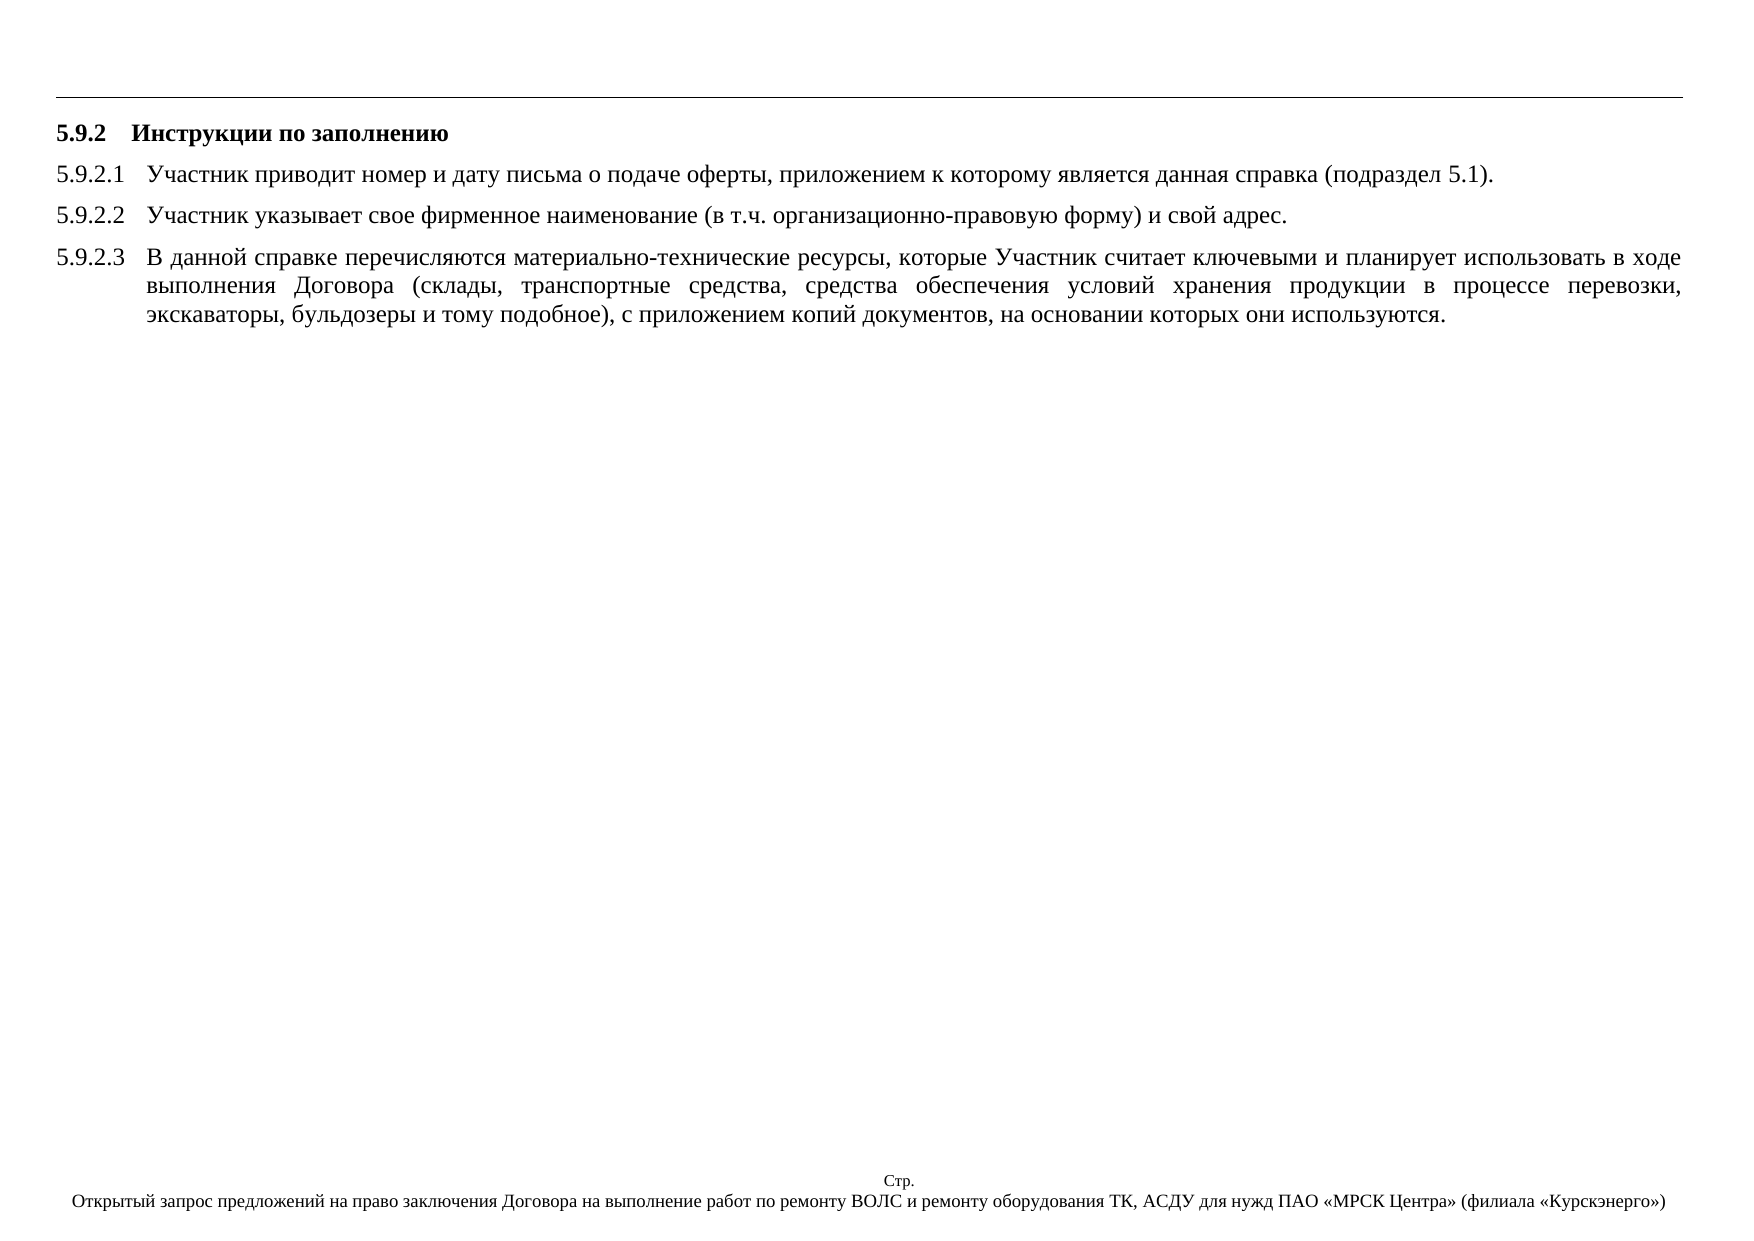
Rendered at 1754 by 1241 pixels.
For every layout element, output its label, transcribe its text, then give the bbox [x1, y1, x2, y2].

subtitle Инструкции по заполнению [56, 118, 1683, 147]
list Участник приводит номер и дату письма о подаче оферты, приложением к которому является данная справка (подраздел 5.1). [56, 159, 1683, 188]
list Участник указывает свое фирменное наименование (в т.ч. организационно-правовую форму) и свой адрес. [56, 201, 1683, 229]
list В данной справке перечисляются материально-технические ресурсы, которые Участник считает ключевыми и планирует использовать в ходе выполнения Договора (склады, транспортные средства, средства обеспечения условий хранения продукции в процессе перевозки, экскаваторы, бульдозеры и тому подобное), с приложением копий документов, на основании которых они используются. [56, 242, 1683, 328]
